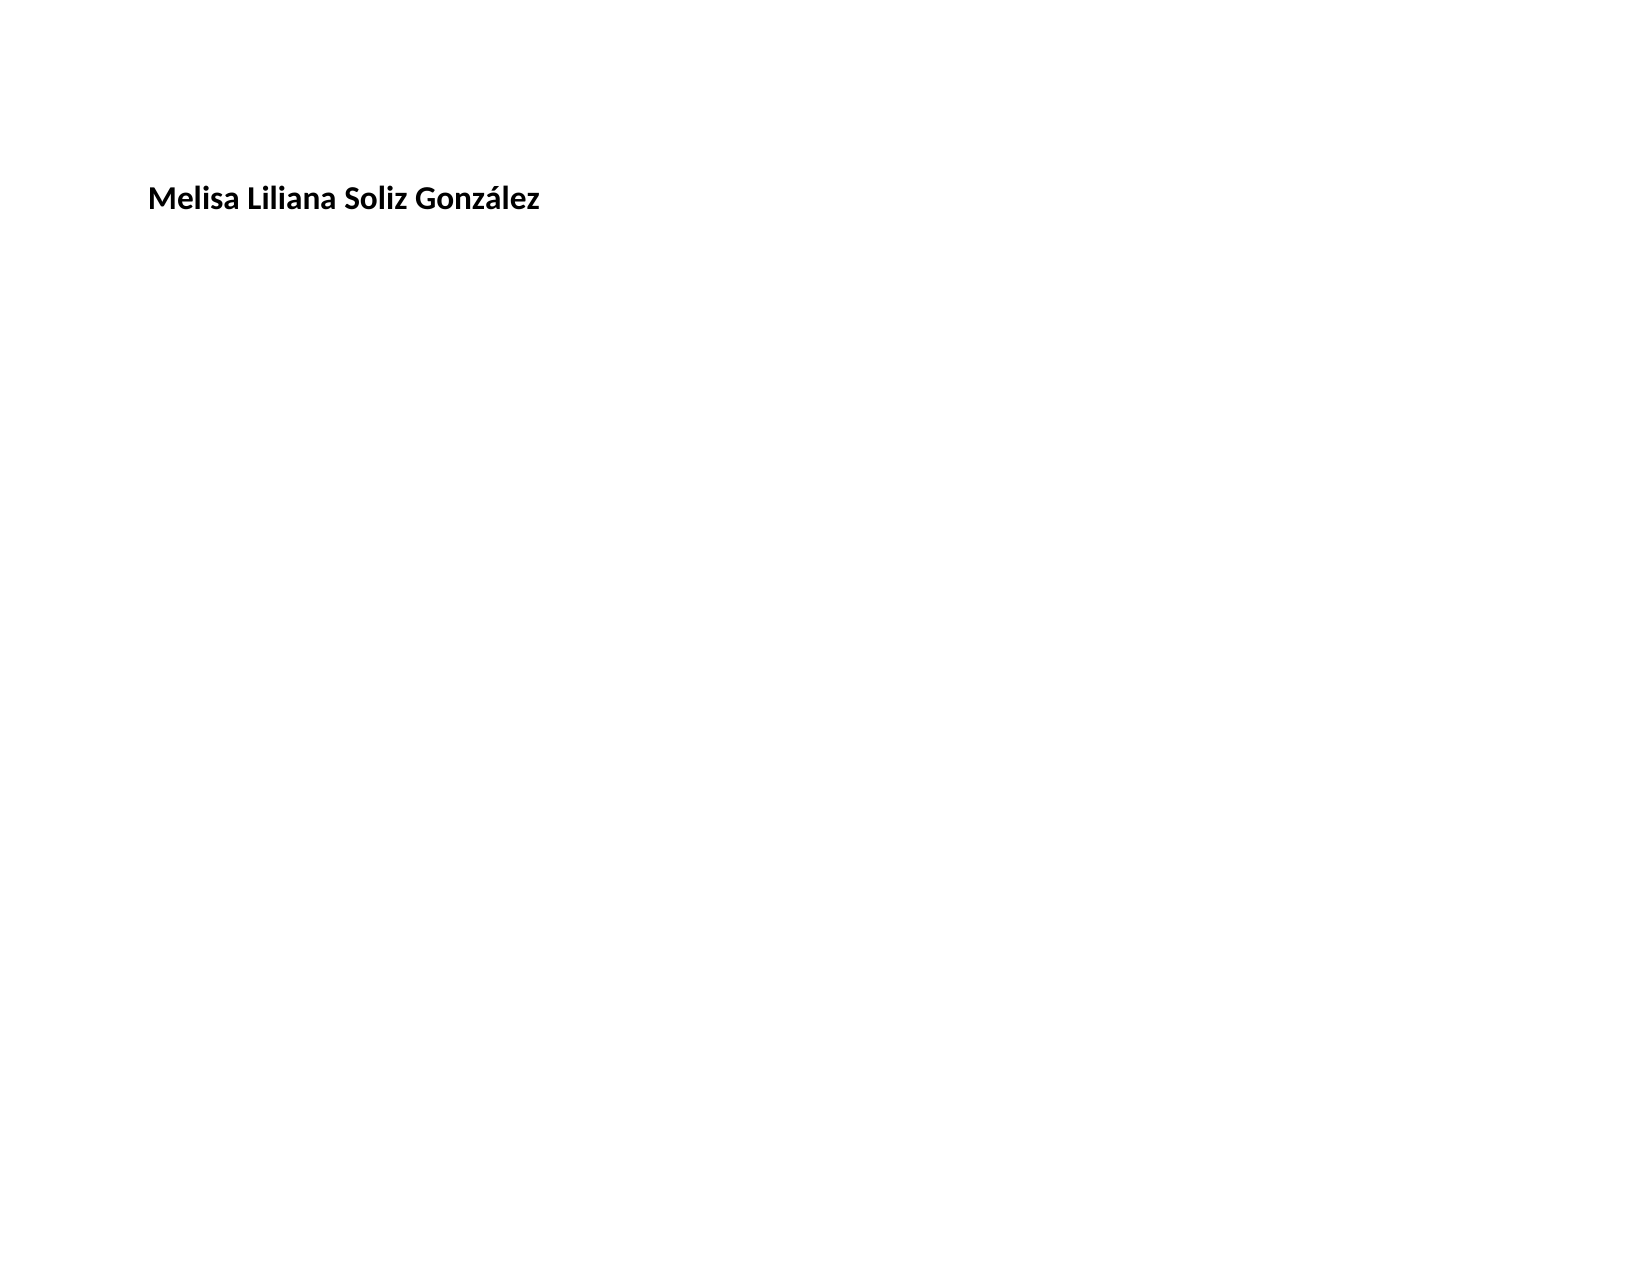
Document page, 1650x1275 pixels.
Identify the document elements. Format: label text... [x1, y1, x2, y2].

text Melisa Liliana Soliz González [148, 177, 1502, 218]
